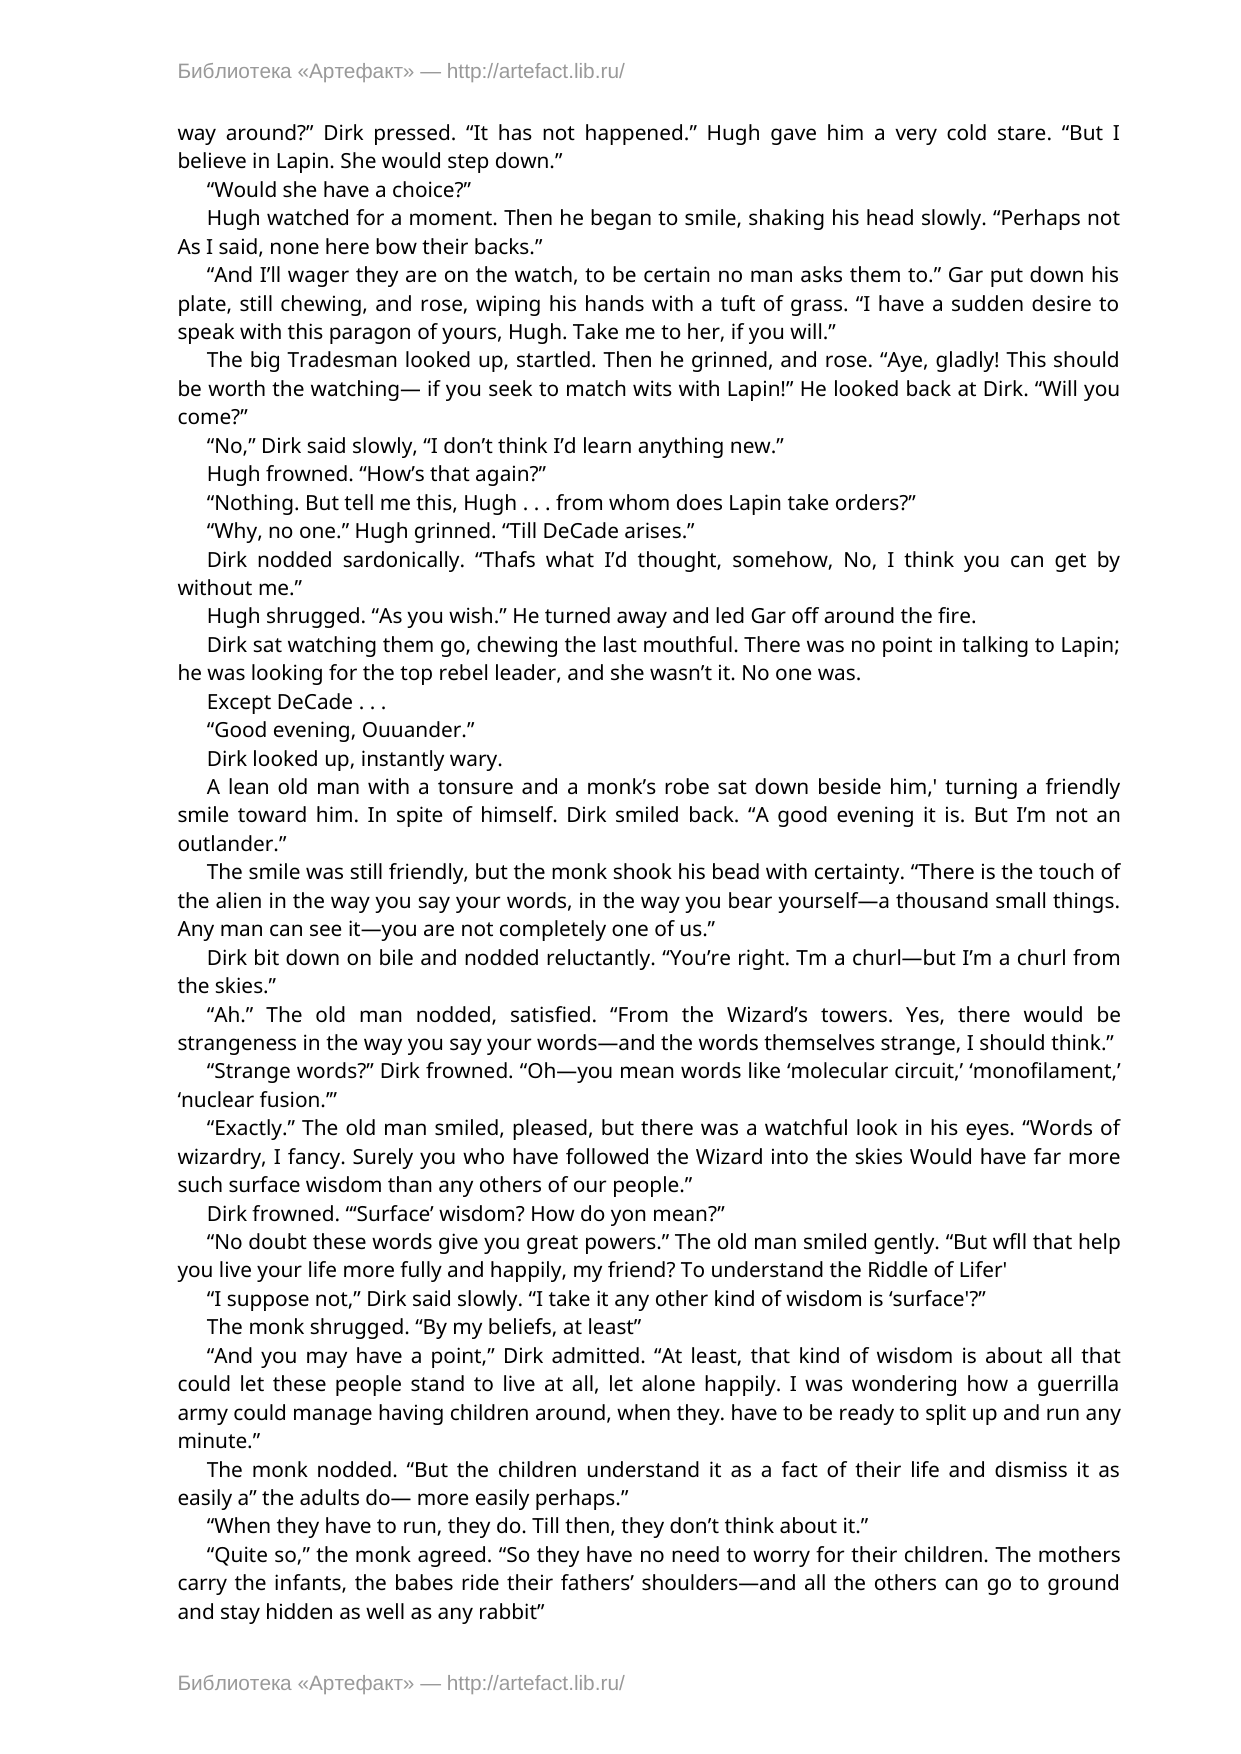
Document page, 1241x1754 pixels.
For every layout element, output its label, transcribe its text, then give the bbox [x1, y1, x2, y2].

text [177, 118, 1122, 175]
text The smile was still friendly, but the monk shook his bead with certainty. “There is the touch of the alien in the way you say your words, in the way you bear yourself—a thousand small things. Any man can see it—you are not completely one of us.” [177, 857, 1122, 943]
text Dirk bit down on bile and nodded reluctantly. “You’re right. Tm a churl—but I’m a churl from the skies.” [177, 943, 1122, 1000]
text Except DeCade . . . [177, 687, 1122, 715]
text Dirk frowned. “‘Surface’ wisdom? How do yon mean?” [177, 1199, 1122, 1227]
text “No,” Dirk said slowly, “I don’t think I’d learn anything new.” [177, 431, 1122, 459]
text “Nothing. But tell me this, Hugh . . . from whom does Lapin take orders?” [177, 488, 1122, 516]
text “Quite so,” the monk agreed. “So they have no need to worry for their children. The mothers carry the infants, the babes ride their fathers’ shoulders—and all the others can go to ground and stay hidden as well as any rabbit” [177, 1540, 1122, 1625]
text “Would she have a choice?” [177, 175, 1122, 203]
text “Exactly.” The old man smiled, pleased, but there was a watchful look in his eyes. “Words of wizardry, I fancy. Surely you who have followed the Wizard into the skies Would have far more such surface wisdom than any others of our people.” [177, 1113, 1122, 1199]
text The monk nodded. “But the children understand it as a fact of their life and dismiss it as easily a” the adults do— more easily perhaps.” [177, 1455, 1122, 1512]
text Hugh watched for a moment. Then he began to smile, shaking his head slowly. “Perhaps not As I said, none here bow their backs.” [177, 203, 1122, 260]
text Dirk nodded sardonically. “Thafs what I’d thought, somehow, No, I think you can get by without me.” [177, 545, 1122, 602]
text “Ah.” The old man nodded, satisfied. “From the Wizard’s towers. Yes, there would be strangeness in the way you say your words—and the words themselves strange, I should think.” [177, 1000, 1122, 1057]
text The big Tradesman looked up, startled. Then he grinned, and rose. “Aye, gladly! This should be worth the watching— if you seek to match wits with Lapin!” He looked back at Dirk. “Will you come?” [177, 346, 1122, 431]
text “And I’ll wager they are on the watch, to be certain no man asks them to.” Gar put down his plate, still chewing, and rose, wiping his hands with a tuft of grass. “I have a sudden desire to speak with this paragon of yours, Hugh. Take me to her, if you will.” [177, 260, 1122, 346]
text “Good evening, Ouuander.” [177, 715, 1122, 744]
text “And you may have a point,” Dirk admitted. “At least, that kind of wisdom is about all that could let these people stand to live at all, let alone happily. I was wondering how a guerrilla army could manage having children around, when they. have to be ready to split up and run any minute.” [177, 1341, 1122, 1455]
text The monk shrugged. “By my beliefs, at least” [177, 1312, 1122, 1341]
text “When they have to run, they do. Till then, they don’t think about it.” [177, 1512, 1122, 1540]
text “No doubt these words give you great powers.” The old man smiled gently. “But wfll that help you live your life more fully and happily, my friend? To understand the Riddle of Lifer' [177, 1227, 1122, 1284]
text “Why, no one.” Hugh grinned. “Till DeCade arises.” [177, 516, 1122, 545]
text “Strange words?” Dirk frowned. “Oh—you mean words like ‘molecular circuit,’ ‘monofilament,’ ‘nuclear fusion.’” [177, 1057, 1122, 1113]
text “I suppose not,” Dirk said slowly. “I take it any other kind of wisdom is ‘surface'?” [177, 1284, 1122, 1312]
text Dirk looked up, instantly wary. [177, 744, 1122, 772]
text Hugh shrugged. “As you wish.” He turned away and led Gar off around the fire. [177, 602, 1122, 630]
text Hugh frowned. “How’s that again?” [177, 459, 1122, 488]
text A lean old man with a tonsure and a monk’s robe sat down beside him,' turning a friendly smile toward him. In spite of himself. Dirk smiled back. “A good evening it is. But I’m not an outlander.” [177, 772, 1122, 857]
text Dirk sat watching them go, chewing the last mouthful. There was no point in talking to Lapin; he was looking for the top rebel leader, and she wasn’t it. No one was. [177, 630, 1122, 687]
